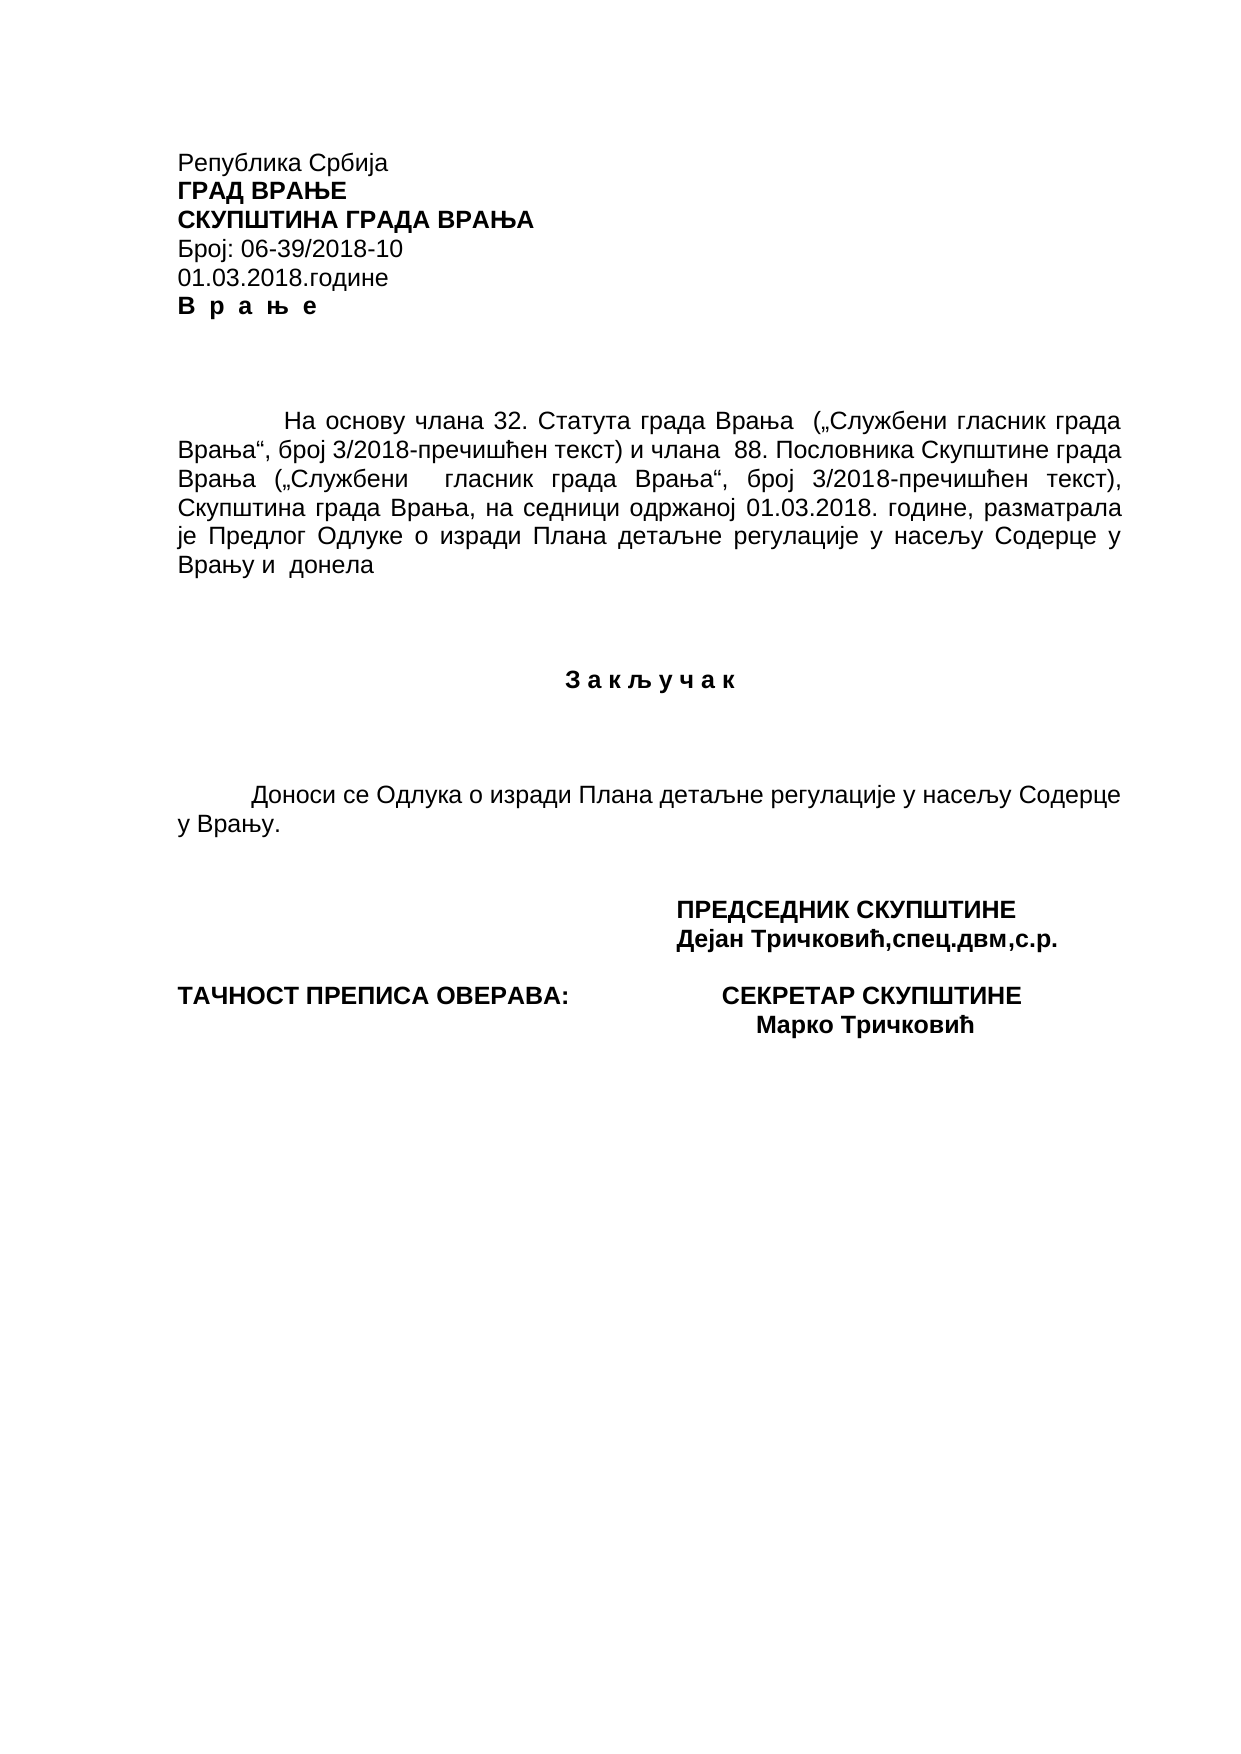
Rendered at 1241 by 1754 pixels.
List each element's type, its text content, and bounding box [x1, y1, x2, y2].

text ТАЧНОСТ ПРЕПИСА ОВЕРАВА: СЕКРЕТАР СКУПШТИНЕ [177, 981, 1122, 1010]
text Република Србија [177, 148, 1122, 176]
text ПРЕДСЕДНИК СКУПШТИНЕ [177, 895, 1122, 924]
text Дејан Тричковић,спец.двм,с.р. [177, 924, 1122, 953]
text Марко Тричковић [177, 1010, 1122, 1039]
text Број: 06-39/2018-10 [177, 234, 1122, 263]
text 01.03.2018.године [177, 263, 1122, 291]
text В р а њ е [177, 291, 1122, 320]
text З а к љ у ч а к [177, 665, 1122, 694]
text На основу члана 32. Статута града Врања („Службени гласник града Врања“, број 3/2018-пречишћен текст) и члана 88. Пословника Скупштине града Врања („Службени гласник града Врања“, број 3/2018-пречишћен текст), Скупштина града Врања, на седници одржаној 01.03.2018. године, разматрала је Предлог Одлуке о изради Плана детаљне регулације у насељу Содерце у Врању и донела [177, 406, 1122, 579]
text ГРАД ВРАЊЕ [177, 176, 1122, 205]
text СКУПШТИНА ГРАДА ВРАЊА [177, 205, 1122, 234]
text Доноси се Одлука о изради Плана детаљне регулације у насељу Содерце у Врању. [177, 780, 1122, 838]
